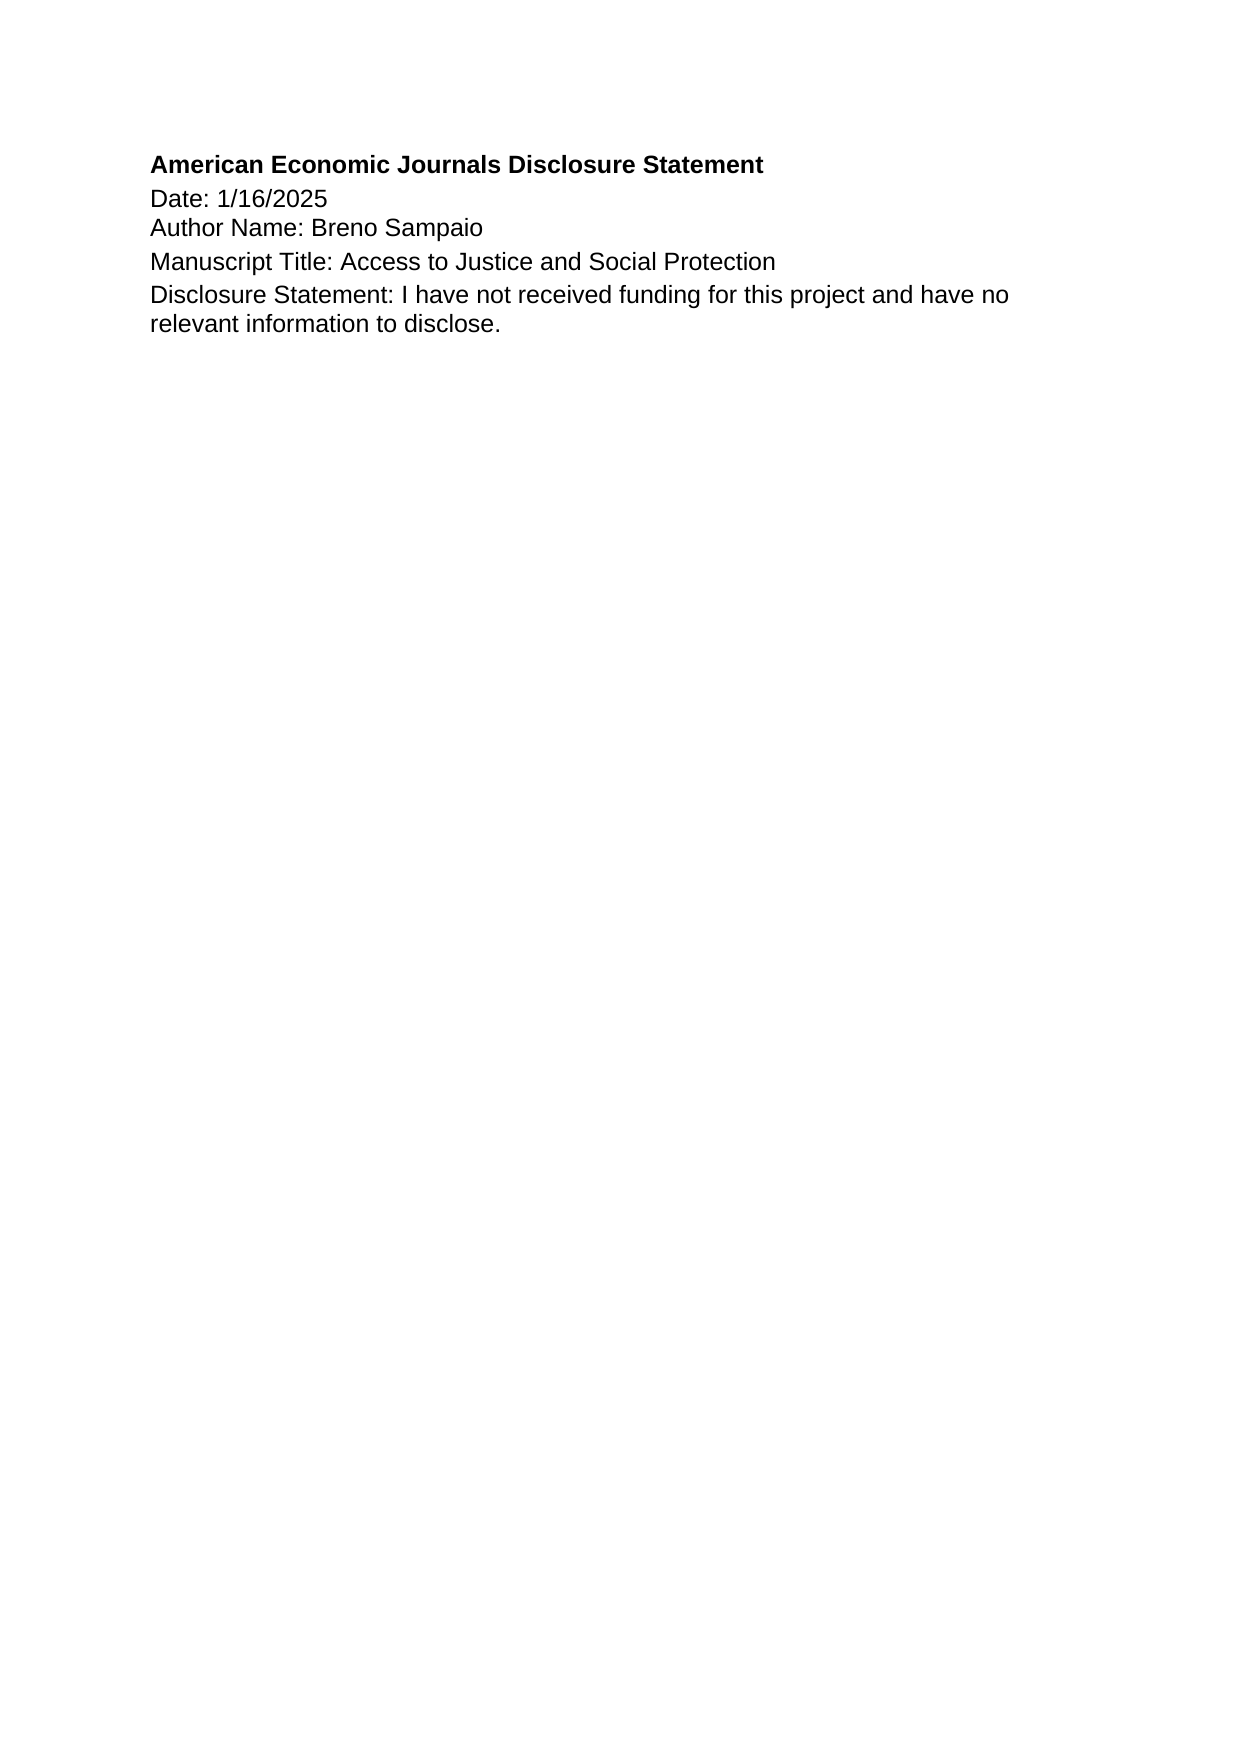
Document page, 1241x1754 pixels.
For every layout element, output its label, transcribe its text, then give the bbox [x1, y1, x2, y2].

text Manuscript Title: Access to Justice and Social Protection [150, 246, 1090, 275]
text Date: 1/16/2025 Author Name: Breno Sampaio [150, 184, 1090, 241]
text American Economic Journals Disclosure Statement [150, 150, 1090, 179]
text Disclosure Statement: I have not received funding for this project and have no relevant information to disclose. [150, 280, 1090, 338]
